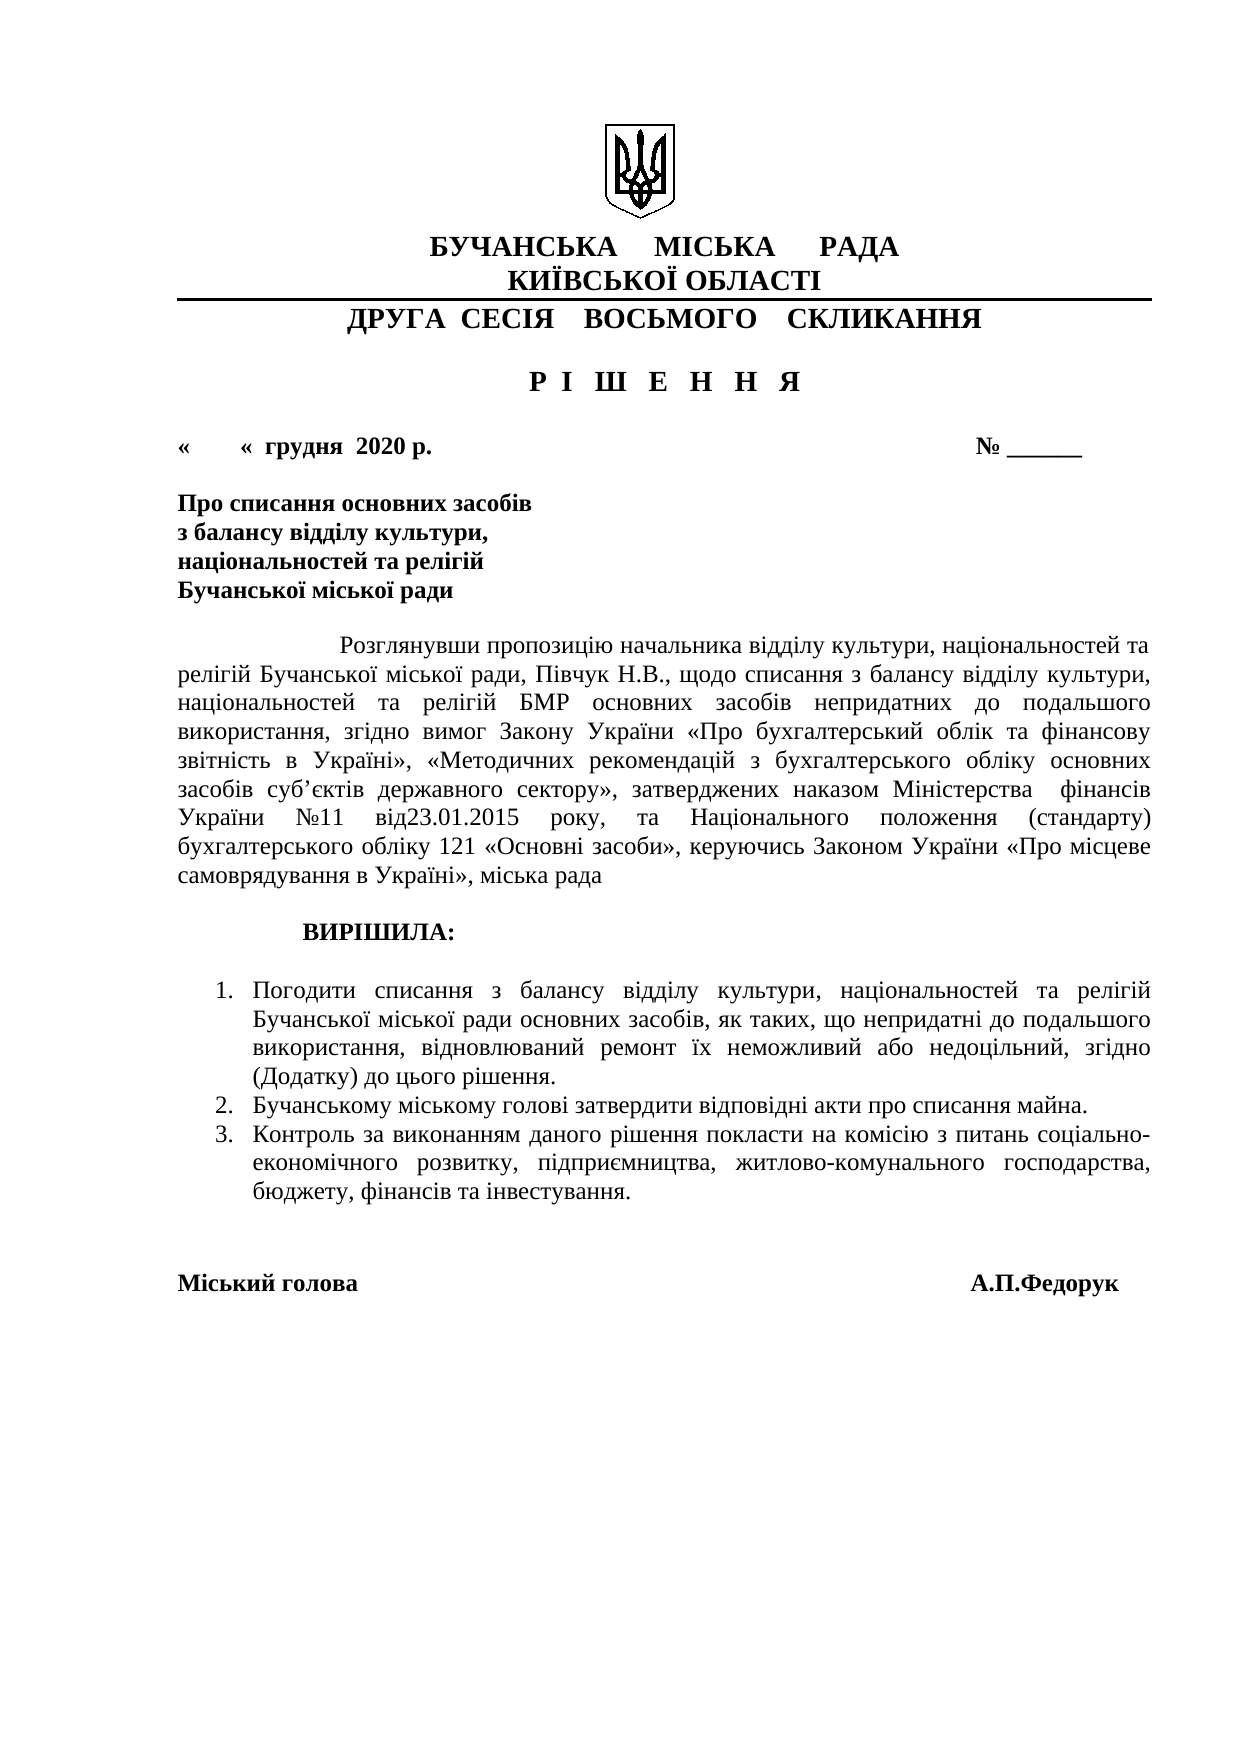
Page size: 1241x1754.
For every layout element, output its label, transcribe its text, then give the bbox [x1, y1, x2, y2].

text Розглянувши пропозицію начальника відділу культури, національностей та релігій Бучанської міської ради, Півчук Н.В., щодо списання з балансу відділу культури, національностей та релігій БМР основних засобів непридатних до подальшого використання, згідно вимог Закону України «Про бухгалтерський облік та фінансову звітність в Україні», «Методичних рекомендацій з бухгалтерського обліку основних засобів суб’єктів державного сектору», затверджених наказом Міністерства фінансів України №11 від23.01.2015 року, та Національного положення (стандарту) бухгалтерського обліку 121 «Основні засоби», керуючись Законом України «Про місцеве самоврядування в Україні», міська рада [177, 630, 1152, 889]
text БУЧАНСЬКА МІСЬКА РАДА [177, 229, 1152, 263]
text з балансу відділу культури, [177, 517, 1152, 546]
subtitle Р І Ш Е Н Н Я [177, 364, 1152, 397]
text ВИРІШИЛА: [177, 917, 1152, 946]
list Контроль за виконанням даного рішення покласти на комісію з питань соціально-економічного розвитку, підприємництва, житлово-комунального господарства, бюджету, фінансів та інвестування. [215, 1119, 1152, 1205]
text Бучанської міської ради [177, 575, 1152, 603]
list Погодити списання з балансу відділу культури, національностей та релігій Бучанської міської ради основних засобів, як таких, що непридатні до подальшого використання, відновлюваний ремонт їх неможливий або недоцільний, згідно (Додатку) до цього рішення. [215, 975, 1152, 1090]
text « « грудня 2020 р. № ______ [177, 431, 1152, 460]
list Бучанському міському голові затвердити відповідні акти про списання майна. [215, 1090, 1152, 1119]
text Міський голова А.П.Федорук [177, 1268, 1152, 1297]
text національностей та релігій [177, 546, 1152, 575]
text Про списання основних засобів [177, 488, 1152, 517]
subtitle КИЇВСЬКОЇ ОБЛАСТІ [177, 263, 1152, 298]
text ДРУГА СЕСІЯ ВОСЬМОГО СКЛИКАННЯ [177, 301, 1152, 335]
subtitle ПРОЕКТ [177, 118, 1152, 229]
